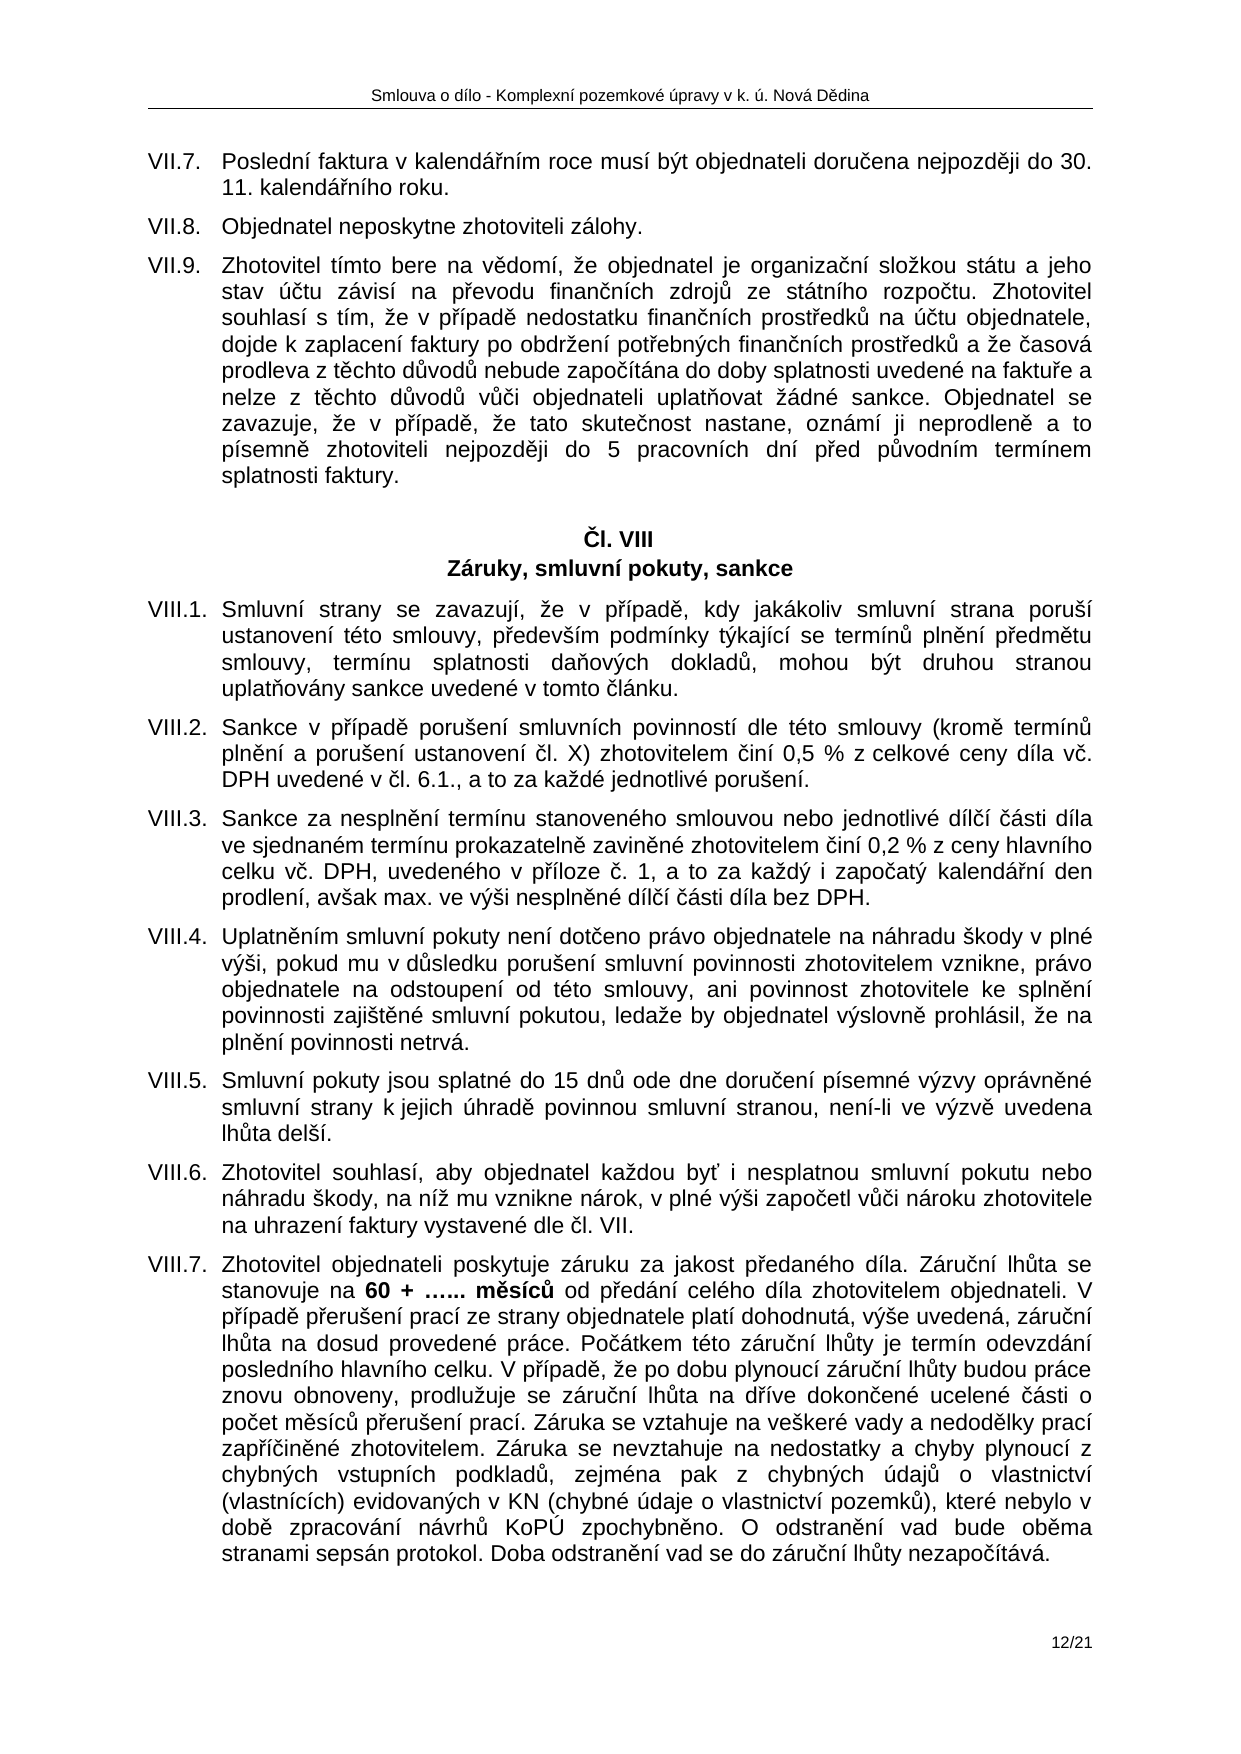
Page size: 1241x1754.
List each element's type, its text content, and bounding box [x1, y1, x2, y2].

list Objednatel neposkytne zhotoviteli zálohy. [148, 213, 1093, 239]
list Smluvní strany se zavazují, že v případě, kdy jakákoliv smluvní strana poruší ustanovení této smlouvy, především podmínky týkající se termínů plnění předmětu smlouvy, termínu splatnosti daňových dokladů, mohou být druhou stranou uplatňovány sankce uvedené v tomto článku. [148, 596, 1093, 701]
list Sankce v případě porušení smluvních povinností dle této smlouvy (kromě termínů plnění a porušení ustanovení čl. X) zhotovitelem činí 0,5 % z celkové ceny díla vč. DPH uvedené v čl. 6.1., a to za každé jednotlivé porušení. [148, 714, 1093, 793]
list Poslední faktura v kalendářním roce musí být objednateli doručena nejpozději do 30. 11. kalendářního roku. [148, 148, 1093, 200]
list Zhotovitel tímto bere na vědomí, že objednatel je organizační složkou státu a jeho stav účtu závisí na převodu finančních zdrojů ze státního rozpočtu. Zhotovitel souhlasí s tím, že v případě nedostatku finančních prostředků na účtu objednatele, dojde k zaplacení faktury po obdržení potřebných finančních prostředků a že časová prodleva z těchto důvodů nebude započítána do doby splatnosti uvedené na faktuře a nelze z těchto důvodů vůči objednateli uplatňovat žádné sankce. Objednatel se zavazuje, že v případě, že tato skutečnost nastane, oznámí ji neprodleně a to písemně zhotoviteli nejpozději do 5 pracovních dní před původním termínem splatnosti faktury. [148, 252, 1093, 489]
list Zhotovitel souhlasí, aby objednatel každou byť i nesplatnou smluvní pokutu nebo náhradu škody, na níž mu vznikne nárok, v plné výši započetl vůči nároku zhotovitele na uhrazení faktury vystavené dle čl. VII. [148, 1159, 1093, 1238]
list Zhotovitel objednateli poskytuje záruku za jakost předaného díla. Záruční lhůta se stanovuje na 60 + …... měsíců od předání celého díla zhotovitelem objednateli. V případě přerušení prací ze strany objednatele platí dohodnutá, výše uvedená, záruční lhůta na dosud provedené práce. Počátkem této záruční lhůty je termín odevzdání posledního hlavního celku. V případě, že po dobu plynoucí záruční lhůty budou práce znovu obnoveny, prodlužuje se záruční lhůta na dříve dokončené ucelené části o počet měsíců přerušení prací. Záruka se vztahuje na veškeré vady a nedodělky prací zapříčiněné zhotovitelem. Záruka se nevztahuje na nedostatky a chyby plynoucí z chybných vstupních podkladů, zejména pak z chybných údajů o vlastnictví (vlastnících) evidovaných v KN (chybné údaje o vlastnictví pozemků), které nebylo v době zpracování návrhů KoPÚ zpochybněno. O odstranění vad bude oběma stranami sepsán protokol. Doba odstranění vad se do záruční lhůty nezapočítává. [148, 1251, 1093, 1567]
list Sankce za nesplnění termínu stanoveného smlouvou nebo jednotlivé dílčí části díla ve sjednaném termínu prokazatelně zaviněné zhotovitelem činí 0,2 % z ceny hlavního celku vč. DPH, uvedeného v příloze č. 1, a to za každý i započatý kalendářní den prodlení, avšak max. ve výši nesplněné dílčí části díla bez DPH. [148, 805, 1093, 911]
list Uplatněním smluvní pokuty není dotčeno právo objednatele na náhradu škody v plné výši, pokud mu v důsledku porušení smluvní povinnosti zhotovitelem vznikne, právo objednatele na odstoupení od této smlouvy, ani povinnost zhotovitele ke splnění povinnosti zajištěné smluvní pokutou, ledaže by objednatel výslovně prohlásil, že na plnění povinnosti netrvá. [148, 923, 1093, 1055]
text Záruky, smluvní pokuty, sankce [148, 526, 1093, 581]
list Smluvní pokuty jsou splatné do 15 dnů ode dne doručení písemné výzvy oprávněné smluvní strany k jejich úhradě povinnou smluvní stranou, není-li ve výzvě uvedena lhůta delší. [148, 1067, 1093, 1146]
